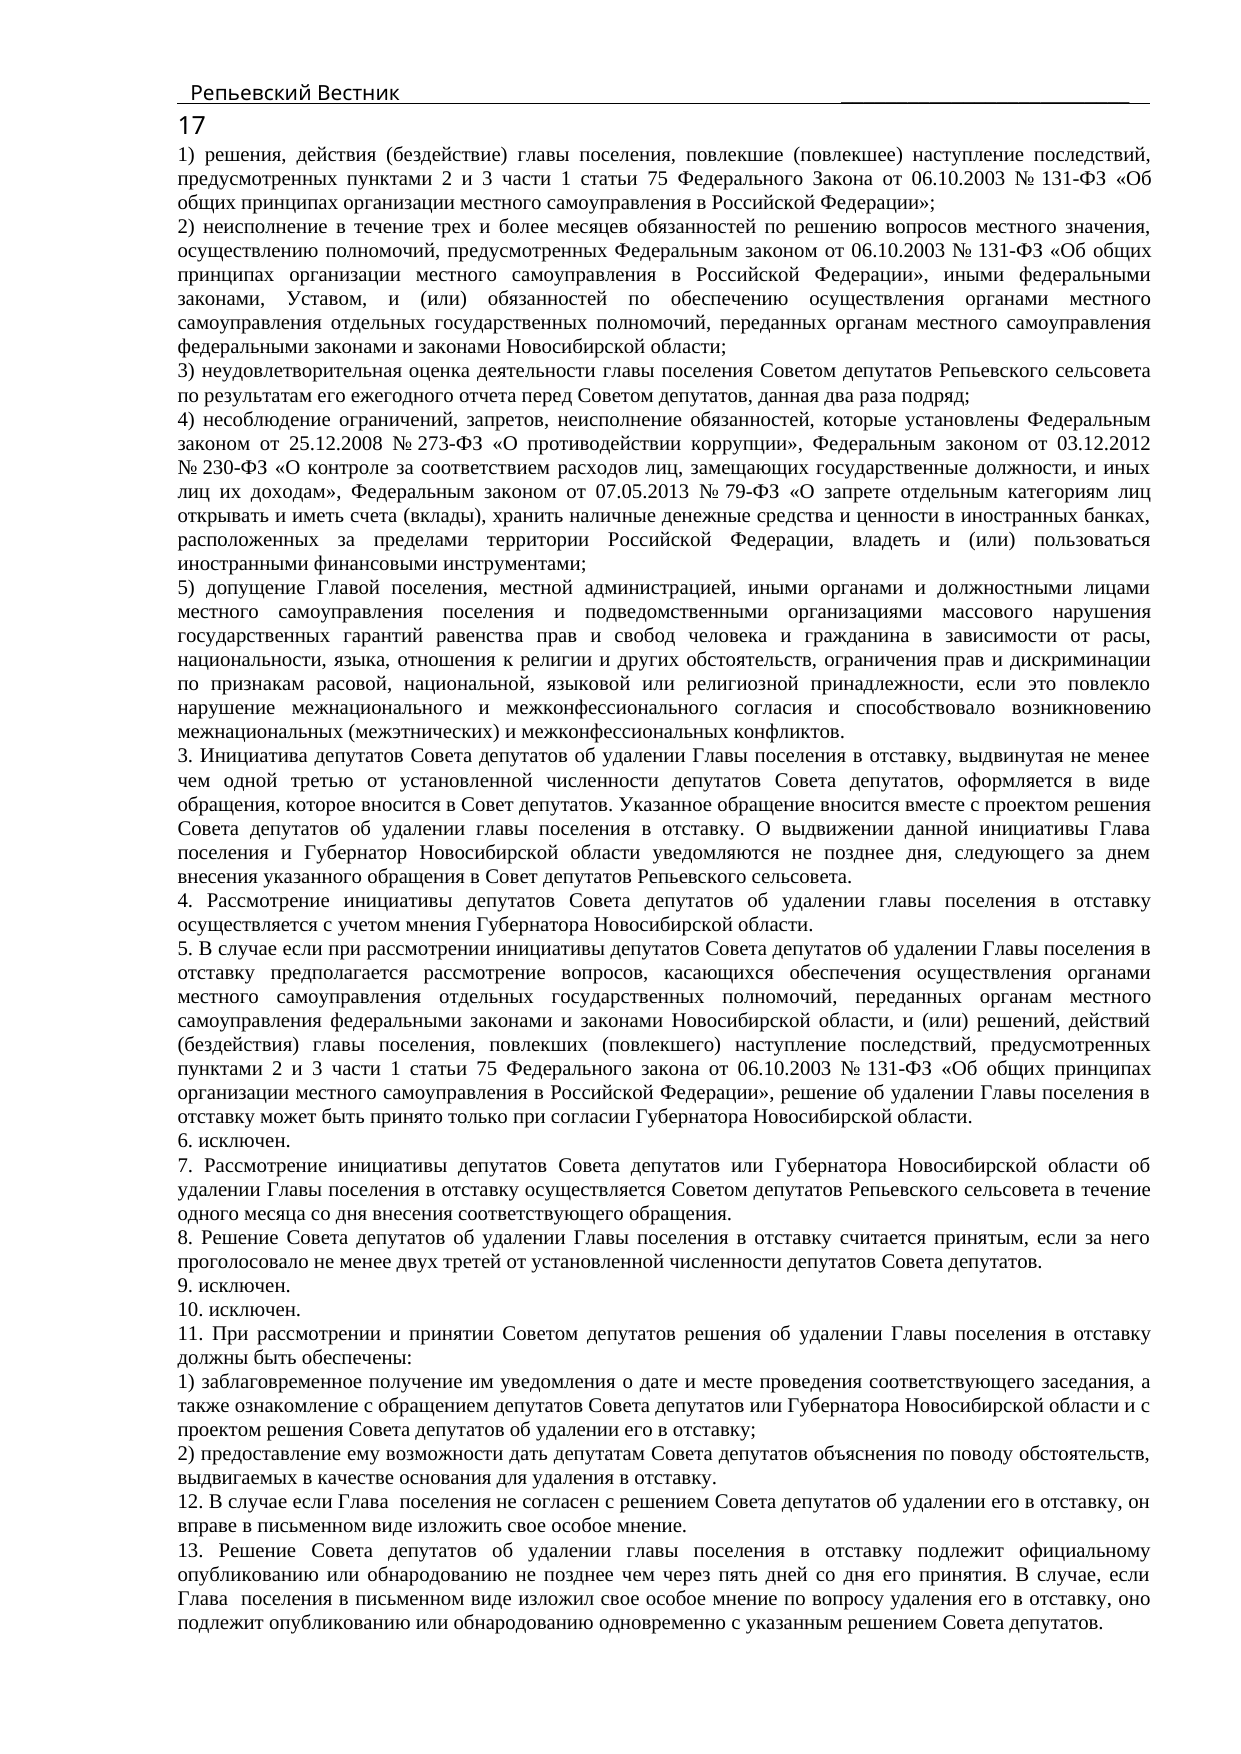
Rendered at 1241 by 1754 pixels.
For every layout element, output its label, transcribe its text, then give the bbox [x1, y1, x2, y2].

text 5. В случае если при рассмотрении инициативы депутатов Совета депутатов об удалении Главы поселения в отставку предполагается рассмотрение вопросов, касающихся обеспечения осуществления органами местного самоуправления отдельных государственных полномочий, переданных органам местного самоуправления федеральными законами и законами Новосибирской области, и (или) решений, действий (бездействия) главы поселения, повлекших (повлекшего) наступление последствий, предусмотренных пунктами 2 и 3 части 1 статьи 75 Федерального закона от 06.10.2003 № 131-ФЗ «Об общих принципах организации местного самоуправления в Российской Федерации», решение об удалении Главы поселения в отставку может быть принято только при согласии Губернатора Новосибирской области. [177, 936, 1152, 1128]
text 10. исключен. [177, 1297, 1152, 1321]
text 5) допущение Главой поселения, местной администрацией, иными органами и должностными лицами местного самоуправления поселения и подведомственными организациями массового нарушения государственных гарантий равенства прав и свобод человека и гражданина в зависимости от расы, национальности, языка, отношения к религии и других обстоятельств, ограничения прав и дискриминации по признакам расовой, национальной, языковой или религиозной принадлежности, если это повлекло нарушение межнационального и межконфессионального согласия и способствовало возникновению межнациональных (межэтнических) и межконфессиональных конфликтов. [177, 575, 1152, 743]
text 8. Решение Совета депутатов об удалении Главы поселения в отставку считается принятым, если за него проголосовало не менее двух третей от установленной численности депутатов Совета депутатов. [177, 1225, 1152, 1273]
text 11. При рассмотрении и принятии Советом депутатов решения об удалении Главы поселения в отставку должны быть обеспечены: [177, 1321, 1152, 1369]
text 7. Рассмотрение инициативы депутатов Совета депутатов или Губернатора Новосибирской области об удалении Главы поселения в отставку осуществляется Советом депутатов Репьевского сельсовета в течение одного месяца со дня внесения соответствующего обращения. [177, 1152, 1152, 1225]
text 3. Инициатива депутатов Совета депутатов об удалении Главы поселения в отставку, выдвинутая не менее чем одной третью от установленной численности депутатов Совета депутатов, оформляется в виде обращения, которое вносится в Совет депутатов. Указанное обращение вносится вместе с проектом решения Совета депутатов об удалении главы поселения в отставку. О выдвижении данной инициативы Глава поселения и Губернатор Новосибирской области уведомляются не позднее дня, следующего за днем внесения указанного обращения в Совет депутатов Репьевского сельсовета. [177, 743, 1152, 888]
text 13. Решение Совета депутатов об удалении главы поселения в отставку подлежит официальному опубликованию или обнародованию не позднее чем через пять дней со дня его принятия. В случае, если Глава поселения в письменном виде изложил свое особое мнение по вопросу удаления его в отставку, оно подлежит опубликованию или обнародованию одновременно с указанным решением Совета депутатов. [177, 1537, 1152, 1634]
text 4. Рассмотрение инициативы депутатов Совета депутатов об удалении главы поселения в отставку осуществляется с учетом мнения Губернатора Новосибирской области. [177, 888, 1152, 936]
text 3) неудовлетворительная оценка деятельности главы поселения Советом депутатов Репьевского сельсовета по результатам его ежегодного отчета перед Советом депутатов, данная два раза подряд; [177, 358, 1152, 407]
text 12. В случае если Глава поселения не согласен с решением Совета депутатов об удалении его в отставку, он вправе в письменном виде изложить свое особое мнение. [177, 1489, 1152, 1537]
text 2) неисполнение в течение трех и более месяцев обязанностей по решению вопросов местного значения, осуществлению полномочий, предусмотренных Федеральным законом от 06.10.2003 № 131-ФЗ «Об общих принципах организации местного самоуправления в Российской Федерации», иными федеральными законами, Уставом, и (или) обязанностей по обеспечению осуществления органами местного самоуправления отдельных государственных полномочий, переданных органам местного самоуправления федеральными законами и законами Новосибирской области; [177, 214, 1152, 358]
text 4) несоблюдение ограничений, запретов, неисполнение обязанностей, которые установлены Федеральным законом от 25.12.2008 № 273-ФЗ «О противодействии коррупции», Федеральным законом от 03.12.2012 № 230-ФЗ «О контроле за соответствием расходов лиц, замещающих государственные должности, и иных лиц их доходам», Федеральным законом от 07.05.2013 № 79-ФЗ «О запрете отдельным категориям лиц открывать и иметь счета (вклады), хранить наличные денежные средства и ценности в иностранных банках, расположенных за пределами территории Российской Федерации, владеть и (или) пользоваться иностранными финансовыми инструментами; [177, 407, 1152, 575]
text 1) заблаговременное получение им уведомления о дате и месте проведения соответствующего заседания, а также ознакомление с обращением депутатов Совета депутатов или Губернатора Новосибирской области и с проектом решения Совета депутатов об удалении его в отставку; [177, 1369, 1152, 1441]
text 9. исключен. [177, 1273, 1152, 1297]
text 6. исключен. [177, 1128, 1152, 1152]
text 2) предоставление ему возможности дать депутатам Совета депутатов объяснения по поводу обстоятельств, выдвигаемых в качестве основания для удаления в отставку. [177, 1441, 1152, 1489]
text 1) решения, действия (бездействие) главы поселения, повлекшие (повлекшее) наступление последствий, предусмотренных пунктами 2 и 3 части 1 статьи 75 Федерального Закона от 06.10.2003 № 131-ФЗ «Об общих принципах организации местного самоуправления в Российской Федерации»; [177, 142, 1152, 214]
